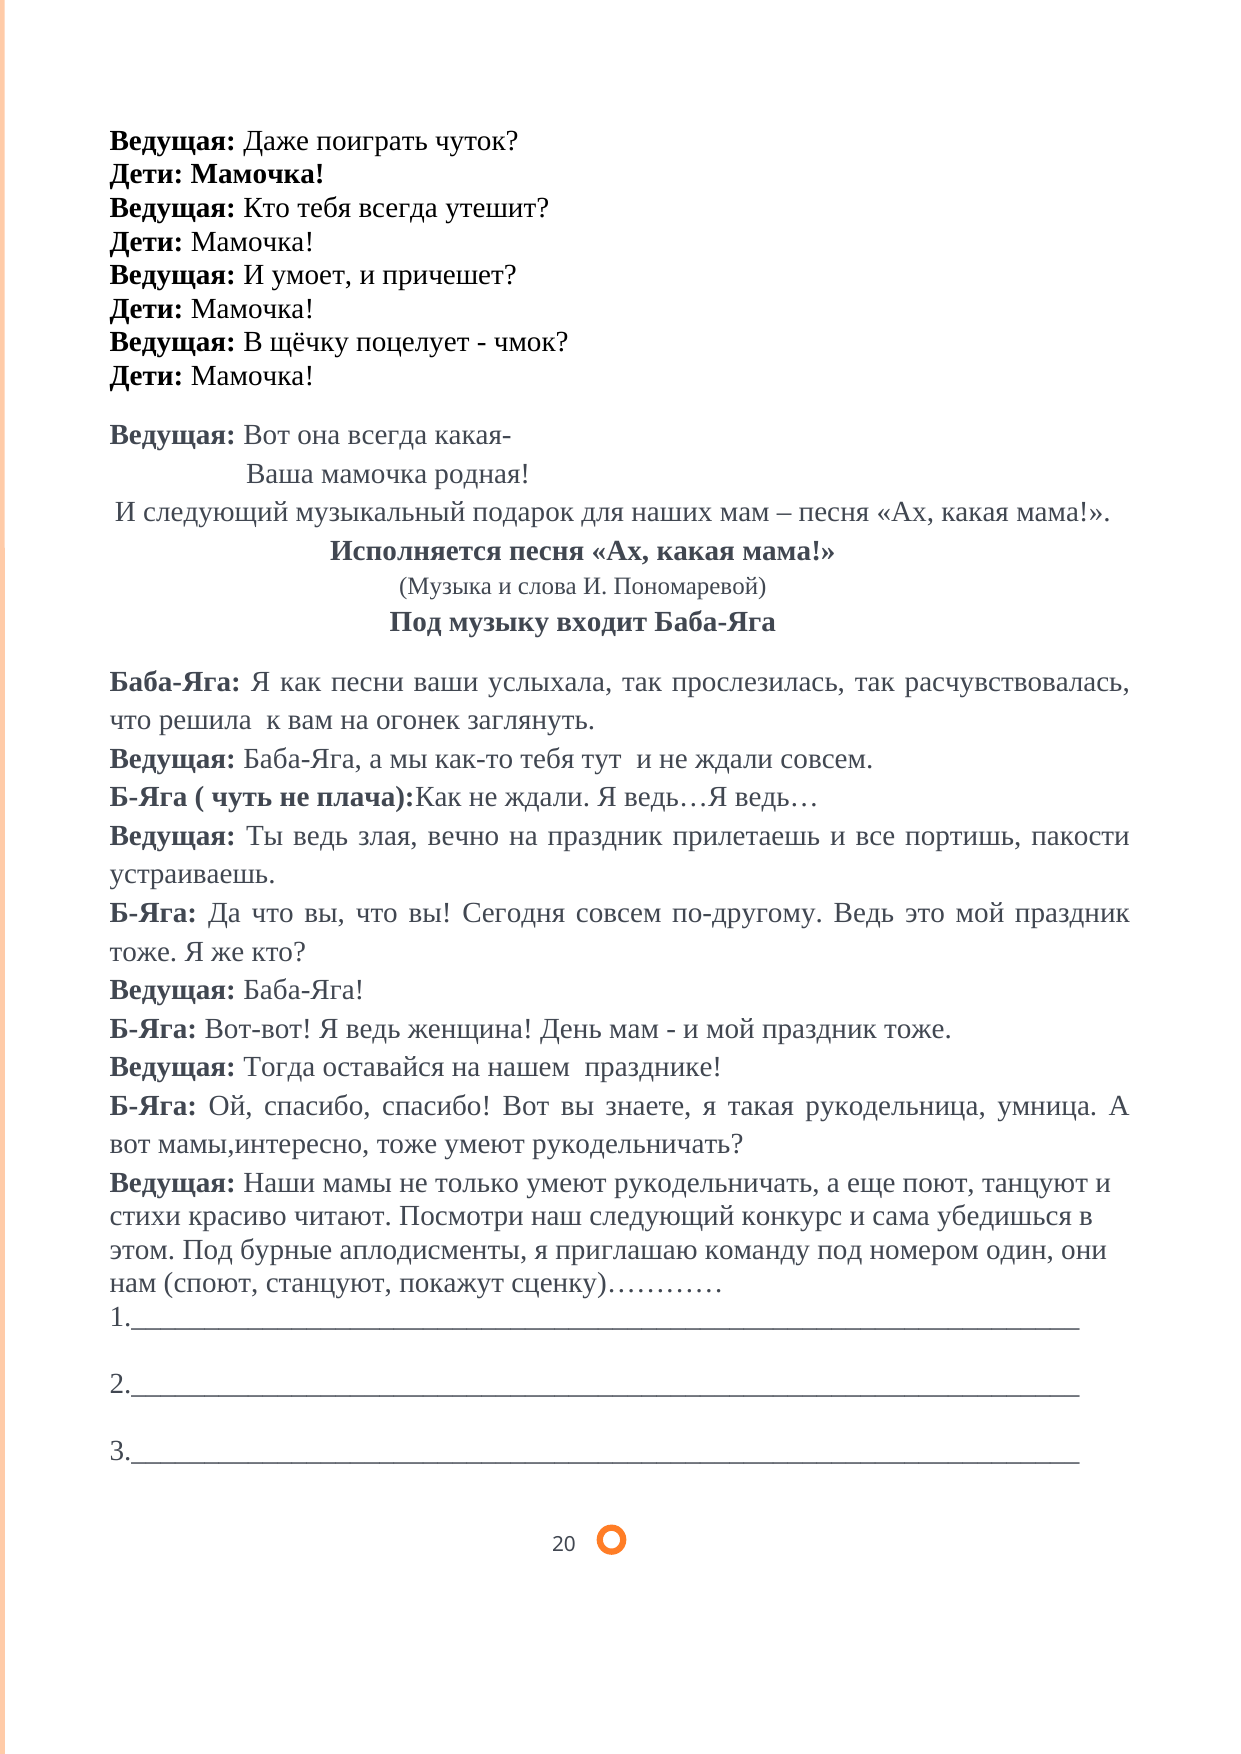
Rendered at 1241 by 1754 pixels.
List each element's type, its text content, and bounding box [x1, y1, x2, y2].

list Дети: Мамочка! [109, 224, 1131, 257]
list Ведущая: Даже поиграть чуток? [109, 123, 1131, 157]
list Дети: Мамочка! [109, 157, 1131, 190]
list Дети: Мамочка! [109, 358, 1131, 391]
list 3._________________________________________________________________ [109, 1433, 1131, 1467]
list 2._________________________________________________________________ [109, 1366, 1131, 1400]
list Ведущая: И умоет, и причешет? [109, 257, 1131, 291]
text Ведущая: Баба-Яга, а мы как-то тебя тут и не ждали совсем. [109, 741, 1131, 774]
list Ведущая: Наши мамы не только умеют рукодельничать, а еще поют, танцуют и стихи красиво читают. Посмотри наш следующий конкурс и сама убедишься в этом. Под бурные аплодисменты, я приглашаю команду под номером один, они нам (споют, станцуют, покажут сценку)………… 1._________________________________________________________________ [109, 1165, 1131, 1333]
text Ведущая: Баба-Яга! [109, 972, 1131, 1006]
list Дети: Мамочка! [109, 291, 1131, 324]
list Исполняется песня «Ах, какая мама!» [34, 533, 1131, 566]
text Б-Яга ( чуть не плача):Как не ждали. Я ведь…Я ведь… [109, 779, 1131, 813]
text Ведущая: Тогда оставайся на нашем празднике! [109, 1049, 1131, 1083]
list Ведущая: В щёчку поцелует - чмок? [109, 324, 1131, 358]
text Ведущая: Ты ведь злая, вечно на праздник прилетаешь и все портишь, пакости устраиваешь. [109, 818, 1131, 890]
list Ведущая: Вот она всегда какая- [109, 417, 1131, 451]
list Ведущая: Кто тебя всегда утешит? [109, 190, 1131, 224]
list Под музыку входит Баба-Яга [34, 604, 1131, 638]
text Б-Яга: Да что вы, что вы! Сегодня совсем по-другому. Ведь это мой праздник тоже. Я же кто? [109, 895, 1131, 967]
text Б-Яга: Ой, спасибо, спасибо! Вот вы знаете, я такая рукодельница, умница. А вот мамы,интересно, тоже умеют рукодельничать? [109, 1088, 1131, 1160]
list (Музыка и слова И. Пономаревой) [34, 571, 1131, 600]
text Баба-Яга: Я как песни ваши услыхала, так прослезилась, так расчувствовалась, что решила к вам на огонек заглянуть. [109, 664, 1131, 736]
text Б-Яга: Вот-вот! Я ведь женщина! День мам - и мой праздник тоже. [109, 1011, 1131, 1044]
list Ваша мамочка родная! [34, 456, 1131, 489]
list И следующий музыкальный подарок для наших мам – песня «Ах, какая мама!». [34, 494, 1131, 528]
